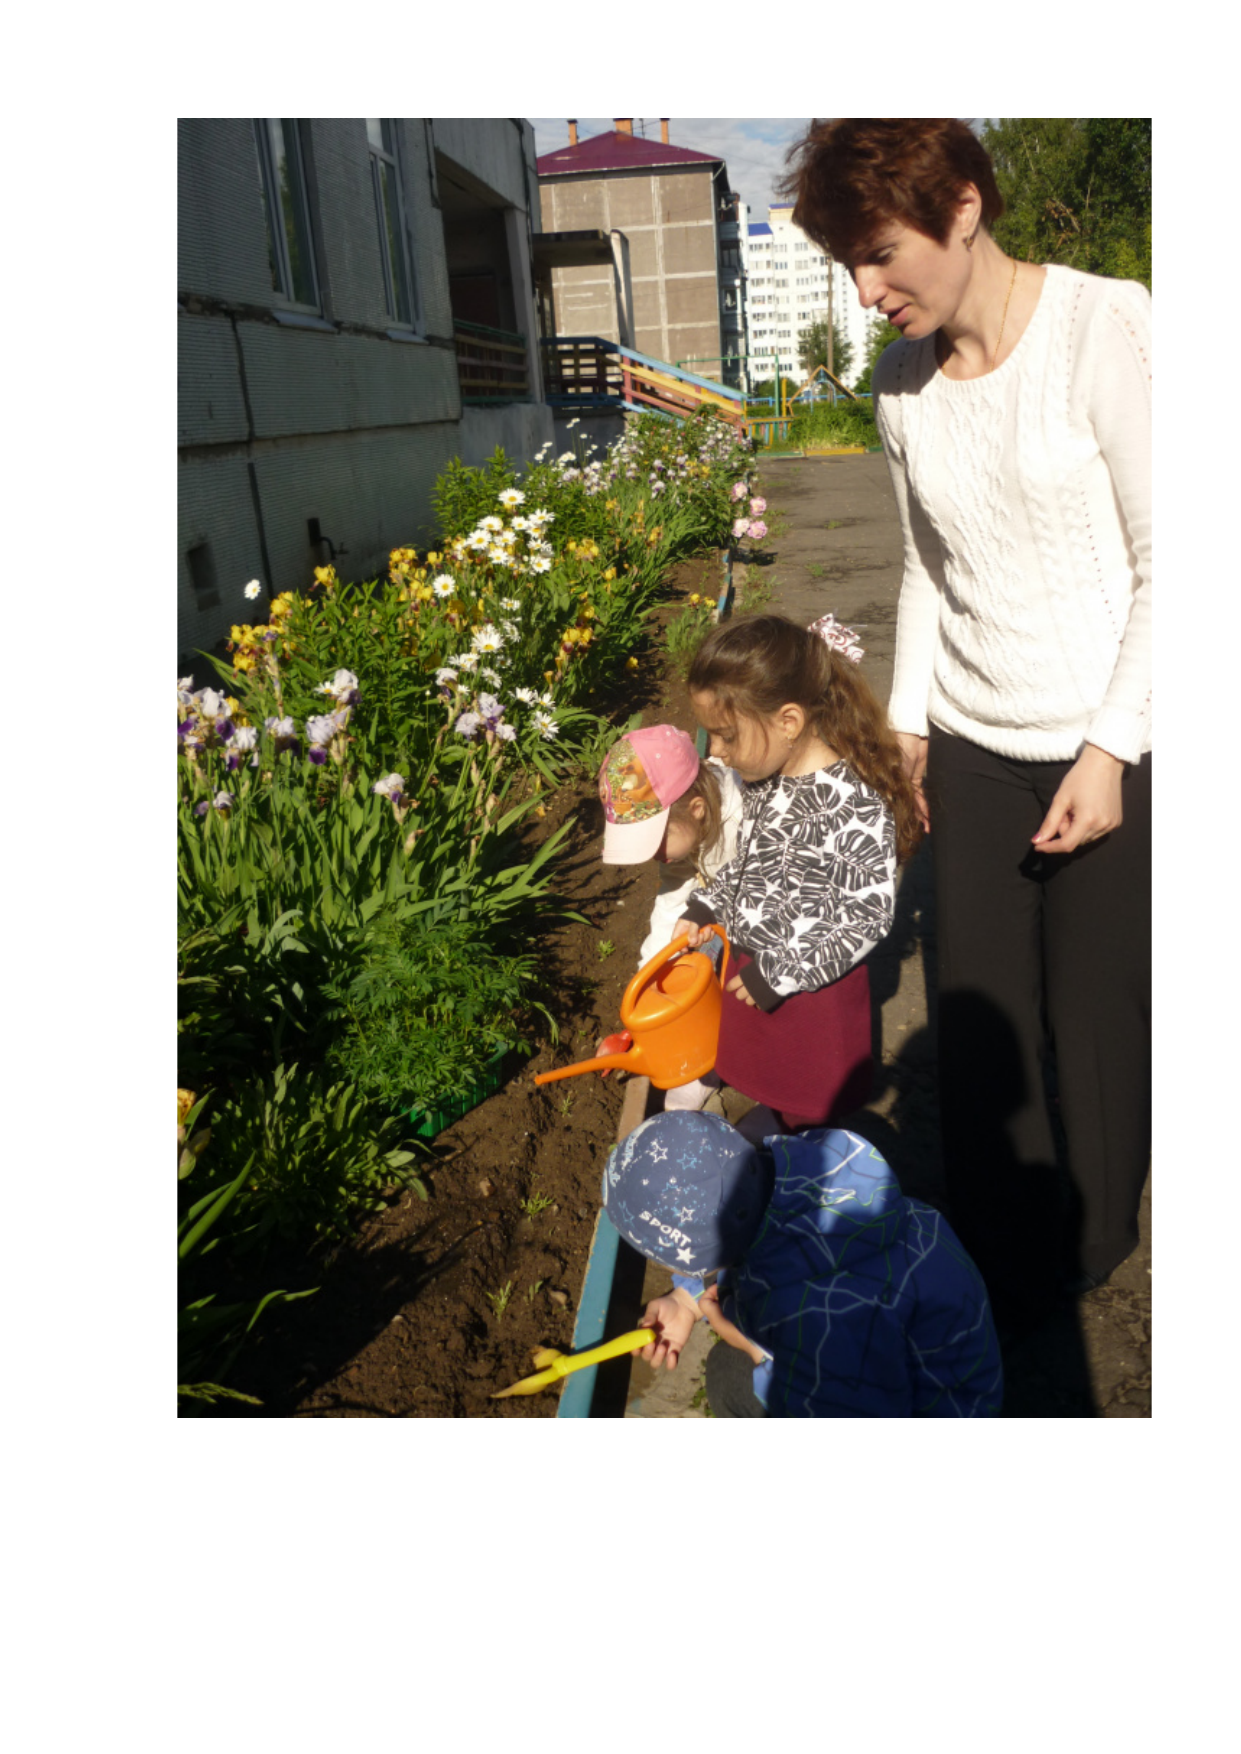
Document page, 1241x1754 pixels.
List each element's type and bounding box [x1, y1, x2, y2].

picture [177, 118, 1152, 1418]
